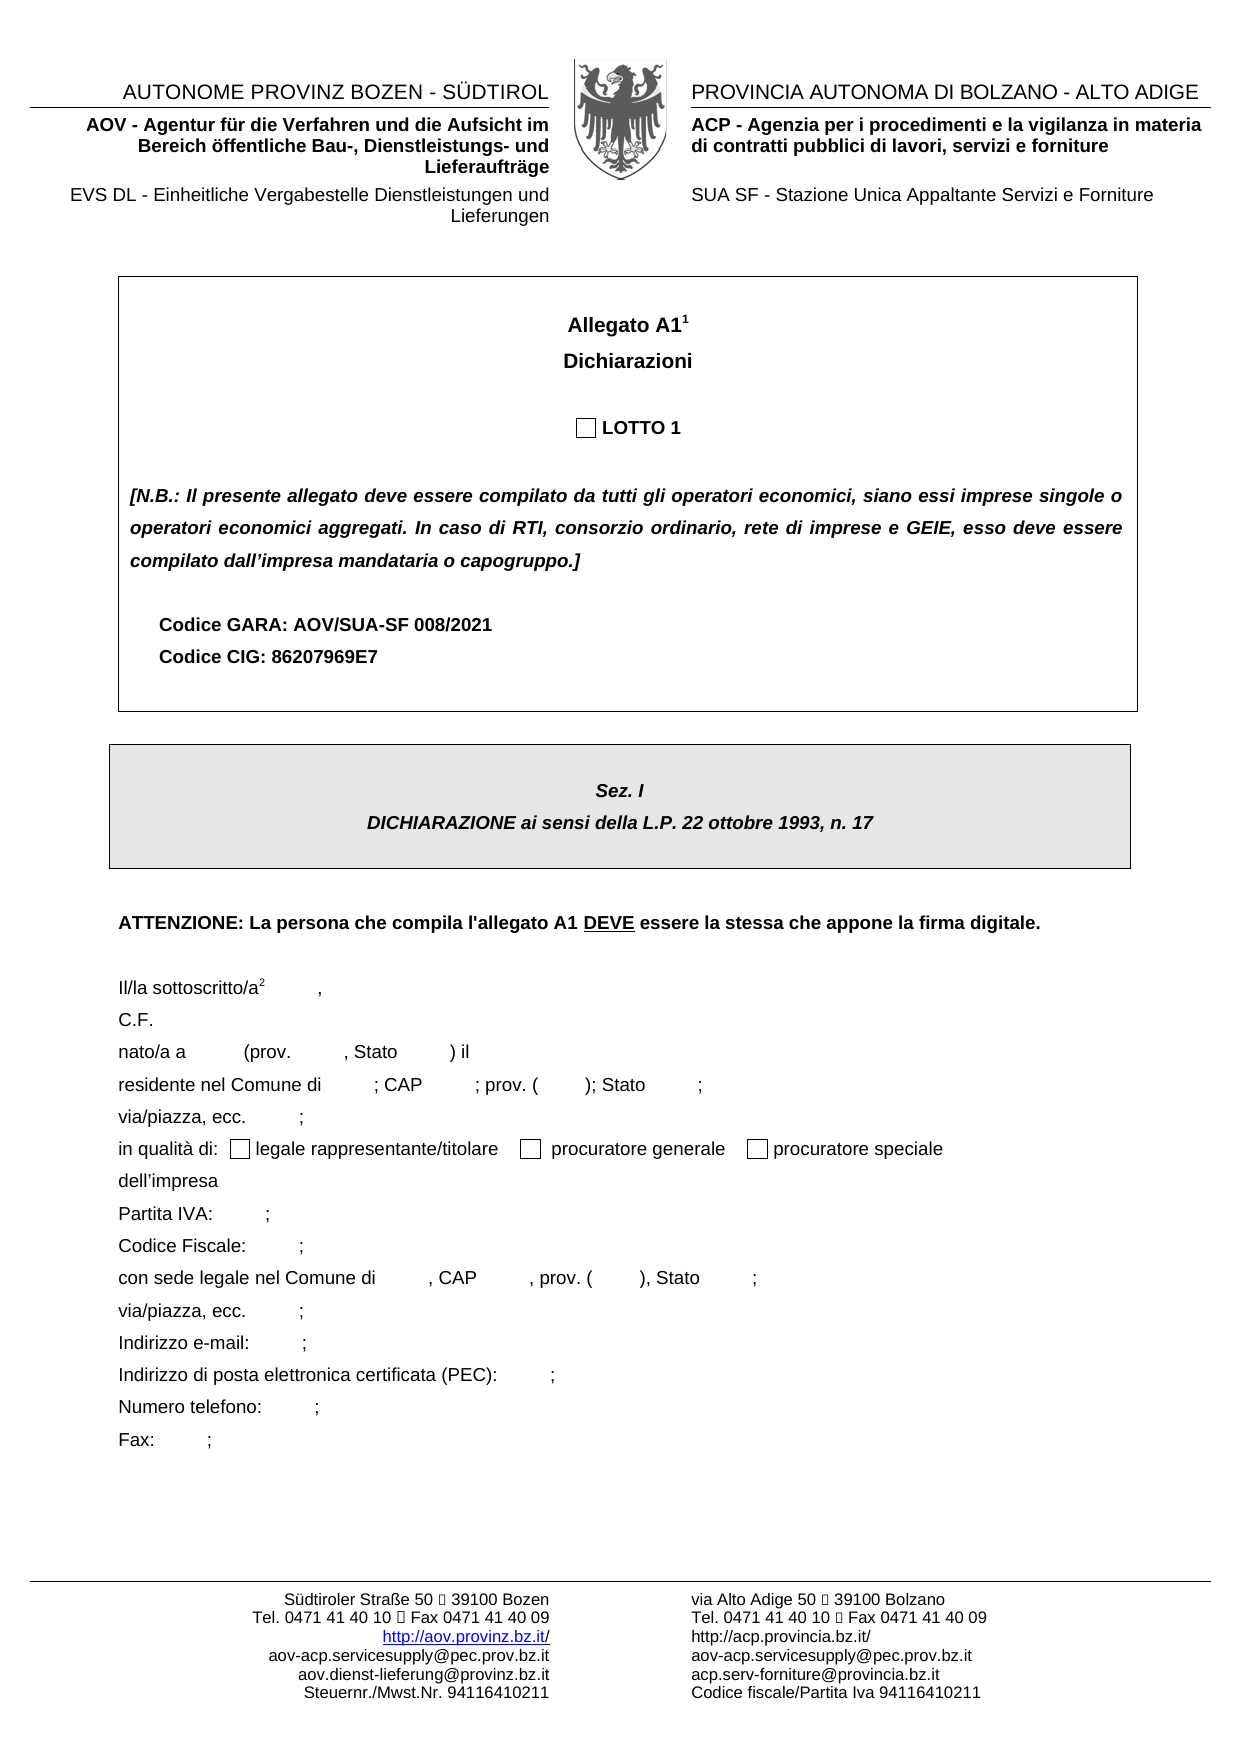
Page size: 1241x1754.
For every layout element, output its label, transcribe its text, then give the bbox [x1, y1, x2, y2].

text Partita IVA: ; [118, 1203, 1122, 1224]
text Codice Fiscale: ; [118, 1235, 1122, 1256]
text residente nel Comune di ; ; prov. ( ); Stato ; [118, 1073, 1122, 1095]
text con sede legale nel Comune di , , prov. ( ), Stato ; [118, 1267, 1122, 1289]
text via/piazza, ecc. ; [118, 1299, 1122, 1321]
table_header Allegato A1 Dichiarazioni LOTTO 1 [N.B.: Il presente allegato deve essere compilato da tutti gli operatori economici, siano essi imprese singole o operatori economici aggregati. In caso di RTI, consorzio ordinario, rete di imprese e GEIE, esso deve essere compilato dall’impresa mandataria o capogruppo.] Codice GARA: AOV/SUA-SF 008/2021 Codice CIG: 86207969E7 [119, 277, 1137, 711]
text ATTENZIONE: La persona che compila l'allegato A1 DEVE essere la stessa che appone la firma digitale. [118, 912, 1122, 933]
text DICHIARAZIONE ai sensi della L.P. 22 ottobre 1993, n. 17 [110, 809, 1130, 833]
text Indirizzo e-mail: ; [118, 1332, 1122, 1353]
text Indirizzo di posta elettronica certificata (PEC): ; [118, 1364, 1122, 1386]
text Fax: ; [118, 1429, 1122, 1450]
text Il/la sottoscritto/a , [118, 977, 1122, 998]
text C.F. [118, 1009, 1122, 1030]
text dell’impresa [118, 1170, 1122, 1192]
text nato/a a (prov. , Stato ) il [118, 1041, 1122, 1063]
text Sez. I [110, 777, 1130, 801]
text via/piazza, ecc. ; [118, 1106, 1122, 1127]
picture [574, 59, 667, 180]
text in qualità di: legale rappresentante/titolare procuratore generale procuratore speciale [118, 1138, 1122, 1159]
text Numero telefono: ; [118, 1396, 1122, 1418]
